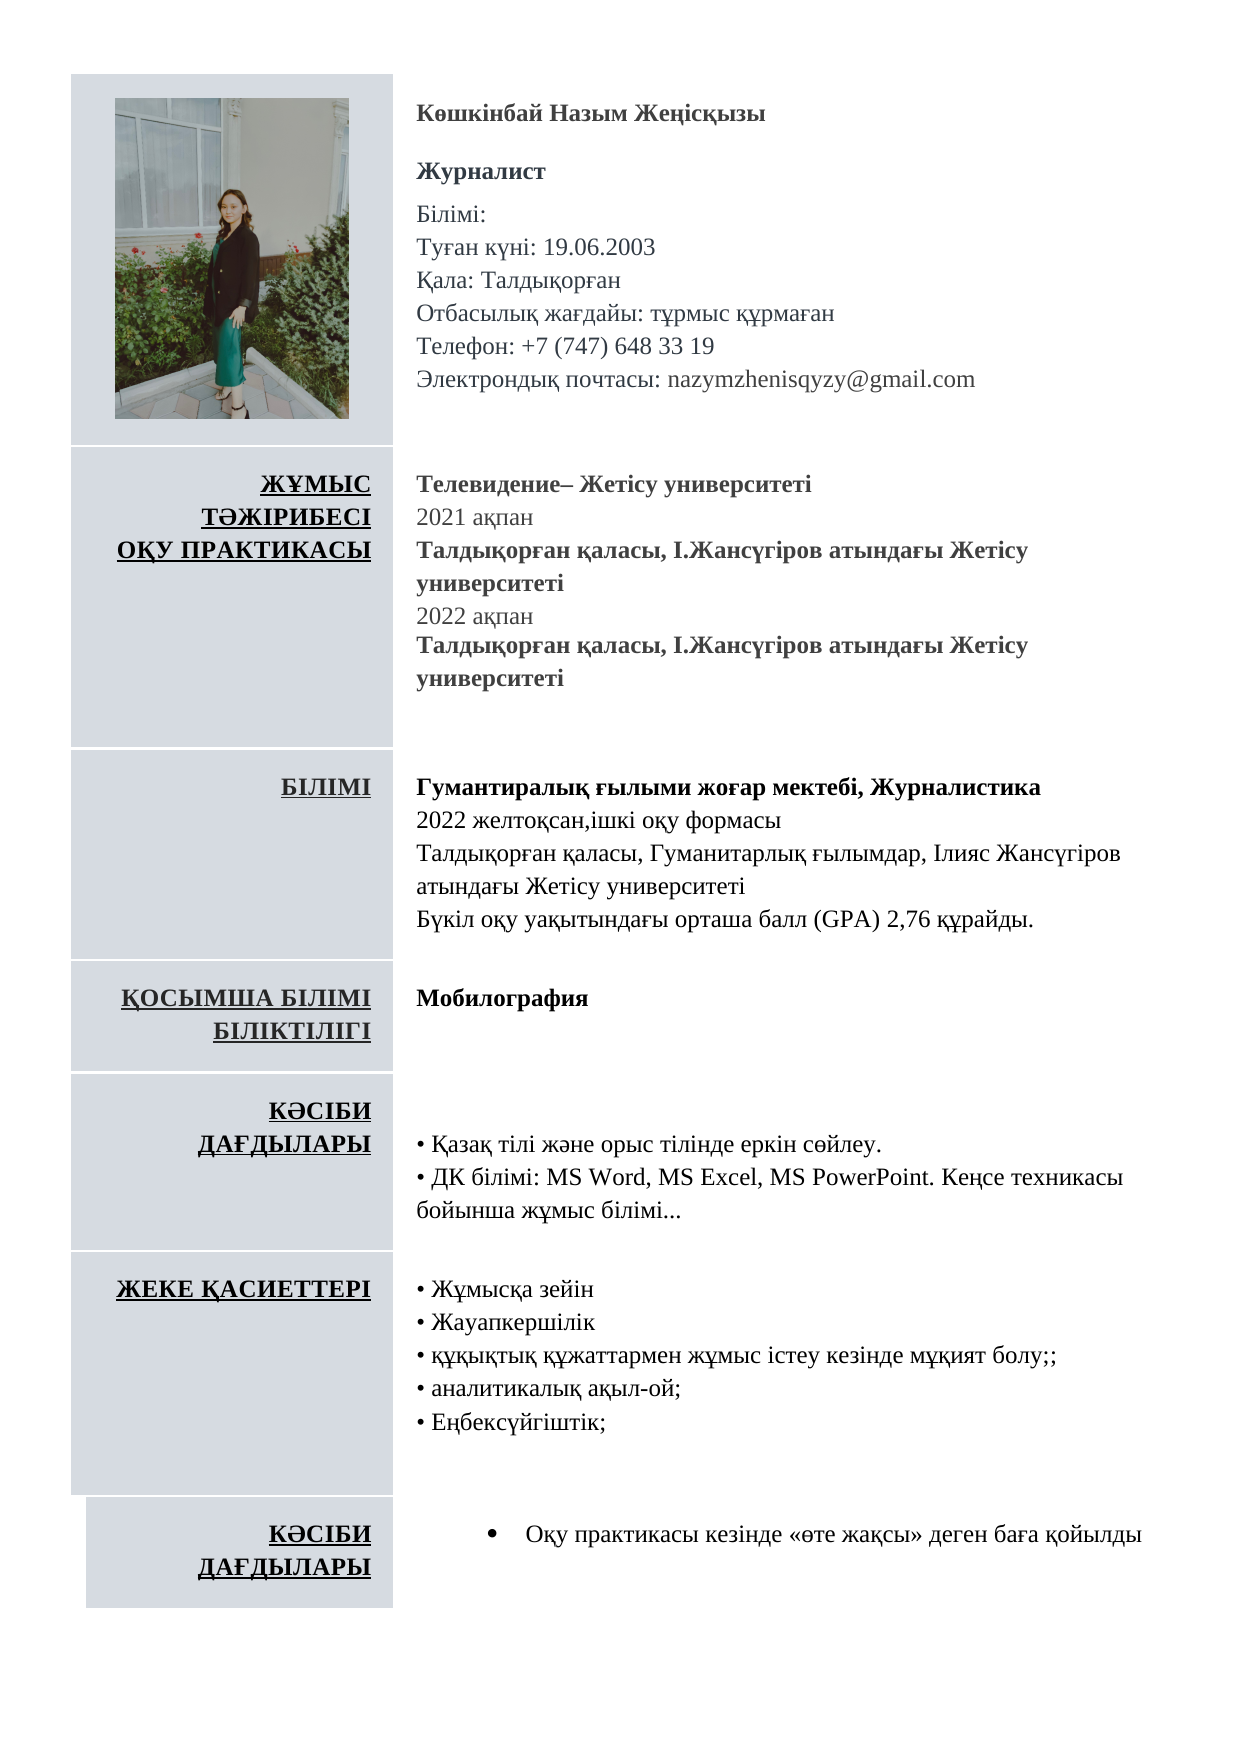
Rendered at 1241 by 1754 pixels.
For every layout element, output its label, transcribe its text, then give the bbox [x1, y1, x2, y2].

table_cell • Жұмысқа зейін • Жауапкершілік • құқықтық құжаттармен жұмыс істеу кезінде мұқият болу;; • аналитикалық ақыл-ой; • Еңбексүйгіштік; [395, 1252, 1194, 1495]
table_cell ЖЕКЕ ҚАСИЕТТЕРІ [71, 1252, 393, 1495]
table_cell • Қазақ тілі және орыс тілінде еркін сөйлеу. • ДК білімі: MS Word, MS Excel, MS PowerPoint. Кеңсе техникасы бойынша жұмыс білімі... [395, 1074, 1194, 1250]
table_cell Гумантиралық ғылыми жоғар мектебі, Журналистика 2022 желтоқсан,ішкі оқу формасы Талдықорған қаласы, Гуманитарлық ғылымдар, Ілияс Жансүгіров атындағы Жетісу университеті Бүкіл оқу уақытындағы орташа балл (GPA) 2,76 құрайды. [395, 750, 1194, 959]
table_cell Мобилография [395, 961, 1194, 1071]
table_cell Телевидение– Жетісу университеті 2021 ақпан Талдықорған қаласы, І.Жансүгіров атындағы Жетісу университеті 2022 ақпан Талдықорған қаласы, І.Жансүгіров атындағы Жетісу университеті [395, 447, 1194, 747]
picture [115, 98, 349, 419]
table_cell КӘСІБИ ДАҒДЫЛАРЫ [71, 1074, 393, 1250]
table_cell ҚОСЫМША БІЛІМІ БІЛІКТІЛІГІ [71, 961, 393, 1071]
table_cell БІЛІМІ [71, 750, 393, 959]
table_cell ЖҰМЫС ТӘЖІРИБЕСІ ОҚУ ПРАКТИКАСЫ [71, 447, 393, 747]
table_cell КӘСІБИ ДАҒДЫЛАРЫ [86, 1497, 393, 1608]
table_header [71, 74, 393, 445]
table_header Көшкінбай Назым Жеңісқызы Журналист Білімі: Туған күні: 19.06.2003 Қала: Талдықорған Отбасылық жағдайы: тұрмыс құрмаған Телефон: +7 (747) 648 33 19 Электрондық почтасы: nazymzhenisqyzy@gmail.com [395, 76, 1194, 445]
table_cell Оқу практикасы кезінде «өте жақсы» деген баға қойылды [395, 1497, 1194, 1608]
